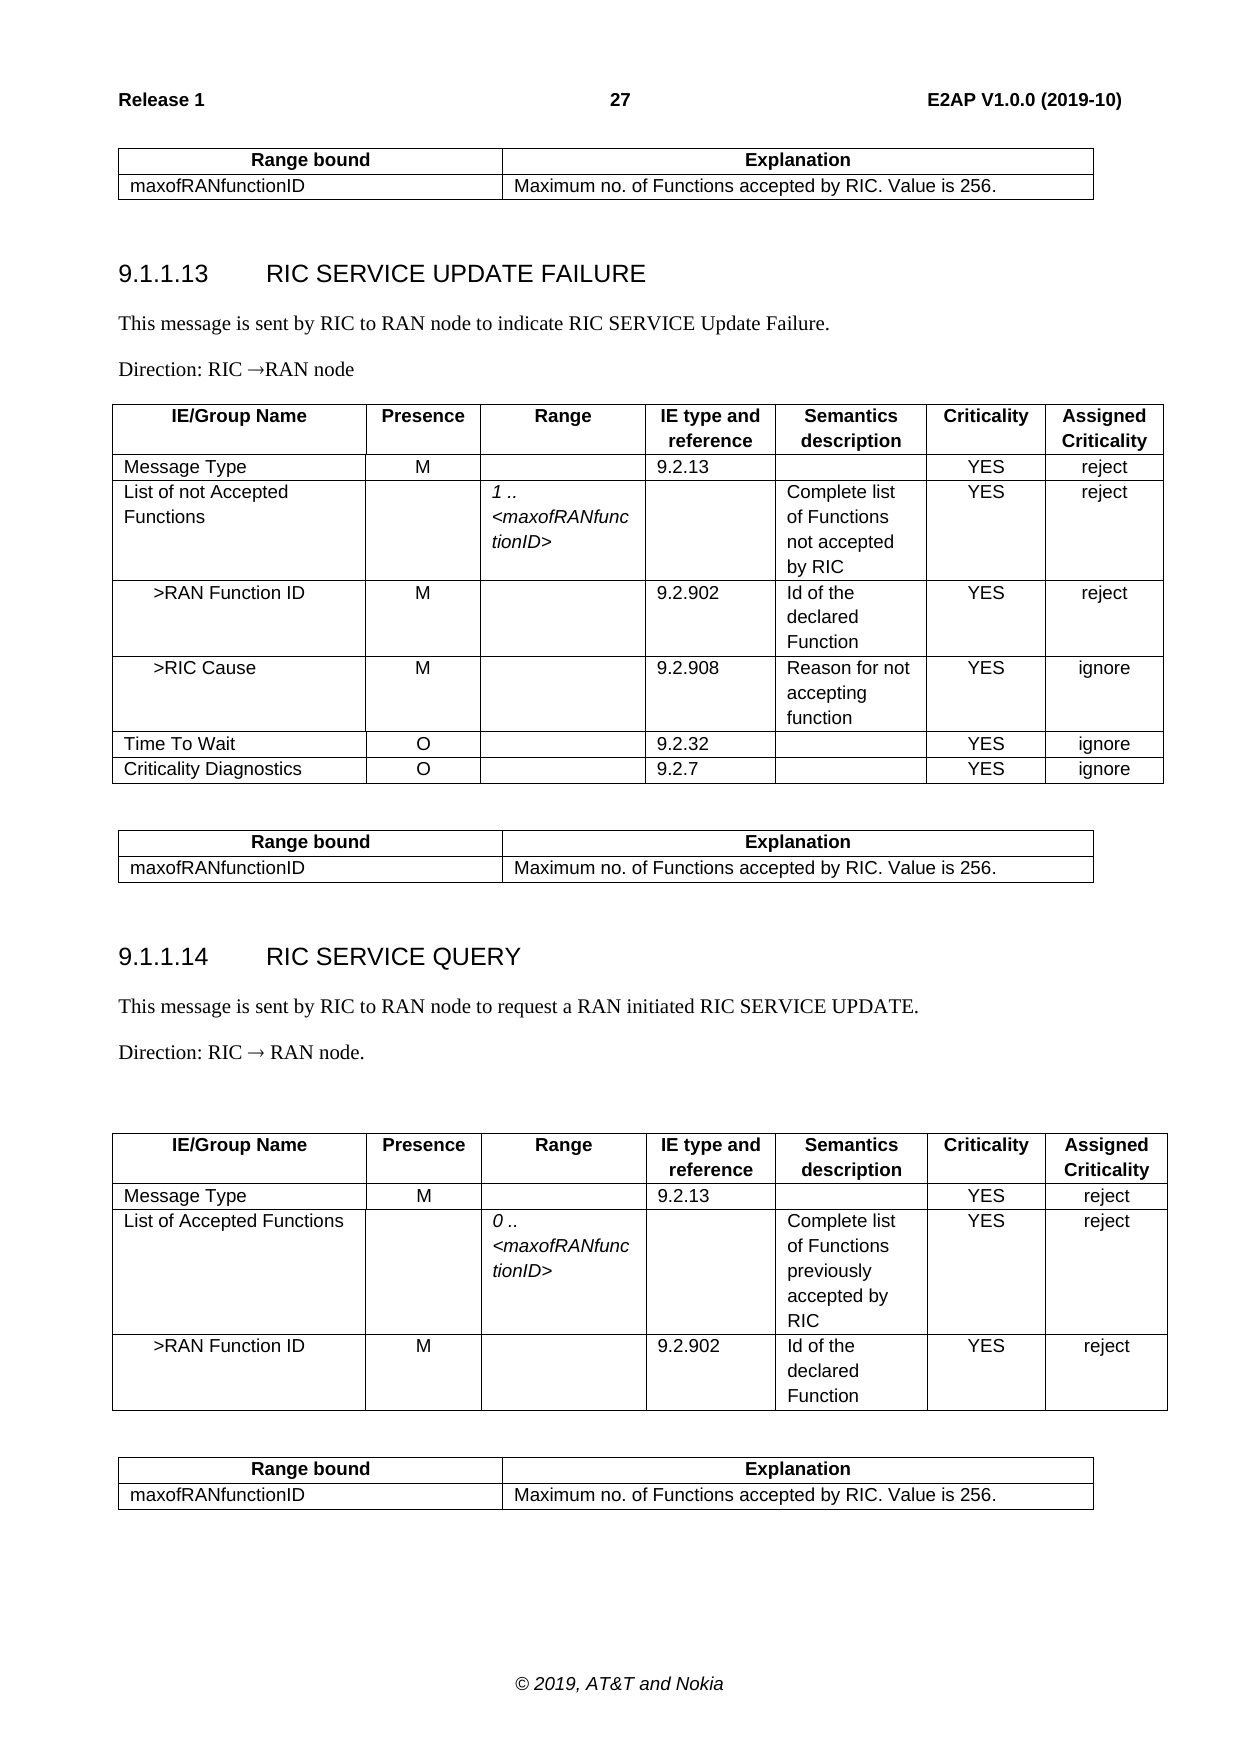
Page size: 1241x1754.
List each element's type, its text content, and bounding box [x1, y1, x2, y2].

table_cell M [367, 1184, 481, 1209]
table_cell 1 .. <maxofRANfunctionID> [481, 481, 645, 580]
table_cell YES [928, 1335, 1045, 1409]
table_cell Complete list of Functions not accepted by RIC [776, 481, 926, 580]
table_header Semantics description [776, 1134, 927, 1183]
table_cell Maximum no. of Functions accepted by RIC. Value is 256. [503, 175, 1093, 199]
table_cell M [366, 1335, 481, 1409]
table_cell Message Type [113, 1184, 366, 1209]
table_cell [366, 481, 480, 580]
table_cell Message Type [113, 455, 365, 480]
table_header Criticality [927, 405, 1045, 454]
table_cell [646, 481, 775, 580]
table_cell YES [927, 732, 1045, 757]
subtitle 9.1.1.13 RIC SERVICE UPDATE FAILURE [118, 259, 1122, 288]
table_cell 0 .. <maxofRANfunctionID> [482, 1210, 646, 1334]
table_cell >RAN Function ID [113, 581, 365, 656]
text Direction: RIC RAN node [118, 357, 1122, 381]
table_header Range bound [119, 831, 502, 856]
table_cell [647, 1210, 775, 1334]
table_header Explanation [503, 1458, 1093, 1483]
table_cell reject [1046, 455, 1163, 480]
table_cell reject [1046, 1184, 1167, 1209]
table_cell M [366, 455, 480, 480]
table_cell >RIC Cause [113, 657, 365, 731]
table_cell YES [927, 481, 1045, 580]
table_cell maxofRANfunctionID [119, 175, 502, 199]
table_cell [776, 1184, 927, 1209]
table_header IE type and reference [647, 1134, 775, 1183]
table_cell 9.2.7 [646, 758, 775, 783]
table_cell [776, 732, 926, 757]
table_header IE/Group Name [113, 1134, 366, 1183]
table_cell [482, 1184, 646, 1209]
table_header Range bound [119, 1458, 502, 1483]
table_cell YES [928, 1210, 1045, 1334]
table_cell YES [927, 657, 1045, 731]
table_cell reject [1046, 581, 1163, 656]
table_cell reject [1046, 1210, 1167, 1334]
table_cell 9.2.902 [646, 581, 775, 656]
table_cell [776, 758, 926, 783]
table_cell ignore [1046, 758, 1163, 783]
table_cell M [366, 581, 480, 656]
table_cell Reason for not accepting function [776, 657, 926, 731]
table_cell List of Accepted Functions [113, 1210, 365, 1334]
table_cell [481, 455, 645, 480]
table_cell maxofRANfunctionID [119, 1484, 502, 1509]
table_cell >RAN Function ID [113, 1335, 365, 1409]
table_cell M [366, 657, 480, 731]
table_cell O [367, 758, 480, 783]
table_cell YES [927, 758, 1045, 783]
table_header Explanation [503, 149, 1093, 173]
table_header IE/Group Name [113, 405, 366, 454]
table_header Assigned Criticality [1046, 405, 1163, 454]
table_header Presence [367, 1134, 481, 1183]
table_cell maxofRANfunctionID [119, 857, 502, 882]
table_cell 9.2.902 [647, 1335, 775, 1409]
text This message is sent by RIC to RAN node to request a RAN initiated RIC SERVICE UPDATE. [118, 994, 1122, 1018]
table_cell [481, 581, 645, 656]
table_cell 9.2.908 [646, 657, 775, 731]
table_header IE type and reference [646, 405, 775, 454]
table_cell [482, 1335, 646, 1409]
table_cell [776, 455, 926, 480]
table_cell [481, 657, 645, 731]
table_header Range bound [119, 149, 502, 173]
table_cell [481, 758, 645, 783]
table_cell 9.2.32 [646, 732, 775, 757]
table_cell 9.2.13 [646, 455, 775, 480]
table_cell [366, 1210, 481, 1334]
table_cell Time To Wait [113, 732, 366, 757]
table_cell Id of the declared Function [776, 581, 926, 656]
table_cell Maximum no. of Functions accepted by RIC. Value is 256. [503, 1484, 1093, 1509]
table_header Semantics description [776, 405, 926, 454]
table_cell YES [927, 581, 1045, 656]
table_header Criticality [928, 1134, 1045, 1183]
table_cell Id of the declared Function [776, 1335, 927, 1409]
table_cell 9.2.13 [647, 1184, 775, 1209]
table_header Range [481, 405, 645, 454]
table_cell reject [1046, 1335, 1167, 1409]
table_cell [481, 732, 645, 757]
table_cell Maximum no. of Functions accepted by RIC. Value is 256. [503, 857, 1093, 882]
table_cell Criticality Diagnostics [113, 758, 366, 783]
text Direction: RIC RAN node. [118, 1040, 1122, 1064]
table_cell Complete list of Functions previously accepted by RIC [776, 1210, 927, 1334]
table_cell YES [927, 455, 1045, 480]
table_cell YES [928, 1184, 1045, 1209]
table_header Presence [367, 405, 480, 454]
table_cell ignore [1046, 657, 1163, 731]
table_cell O [367, 732, 480, 757]
table_header Range [482, 1134, 646, 1183]
table_cell reject [1046, 481, 1163, 580]
subtitle 9.1.1.14 RIC SERVICE QUERY [118, 942, 1122, 971]
table_cell List of not Accepted Functions [113, 481, 365, 580]
table_header Explanation [503, 831, 1093, 856]
table_cell ignore [1046, 732, 1163, 757]
table_header Assigned Criticality [1046, 1134, 1167, 1183]
text This message is sent by RIC to RAN node to indicate RIC SERVICE Update Failure. [118, 311, 1122, 335]
